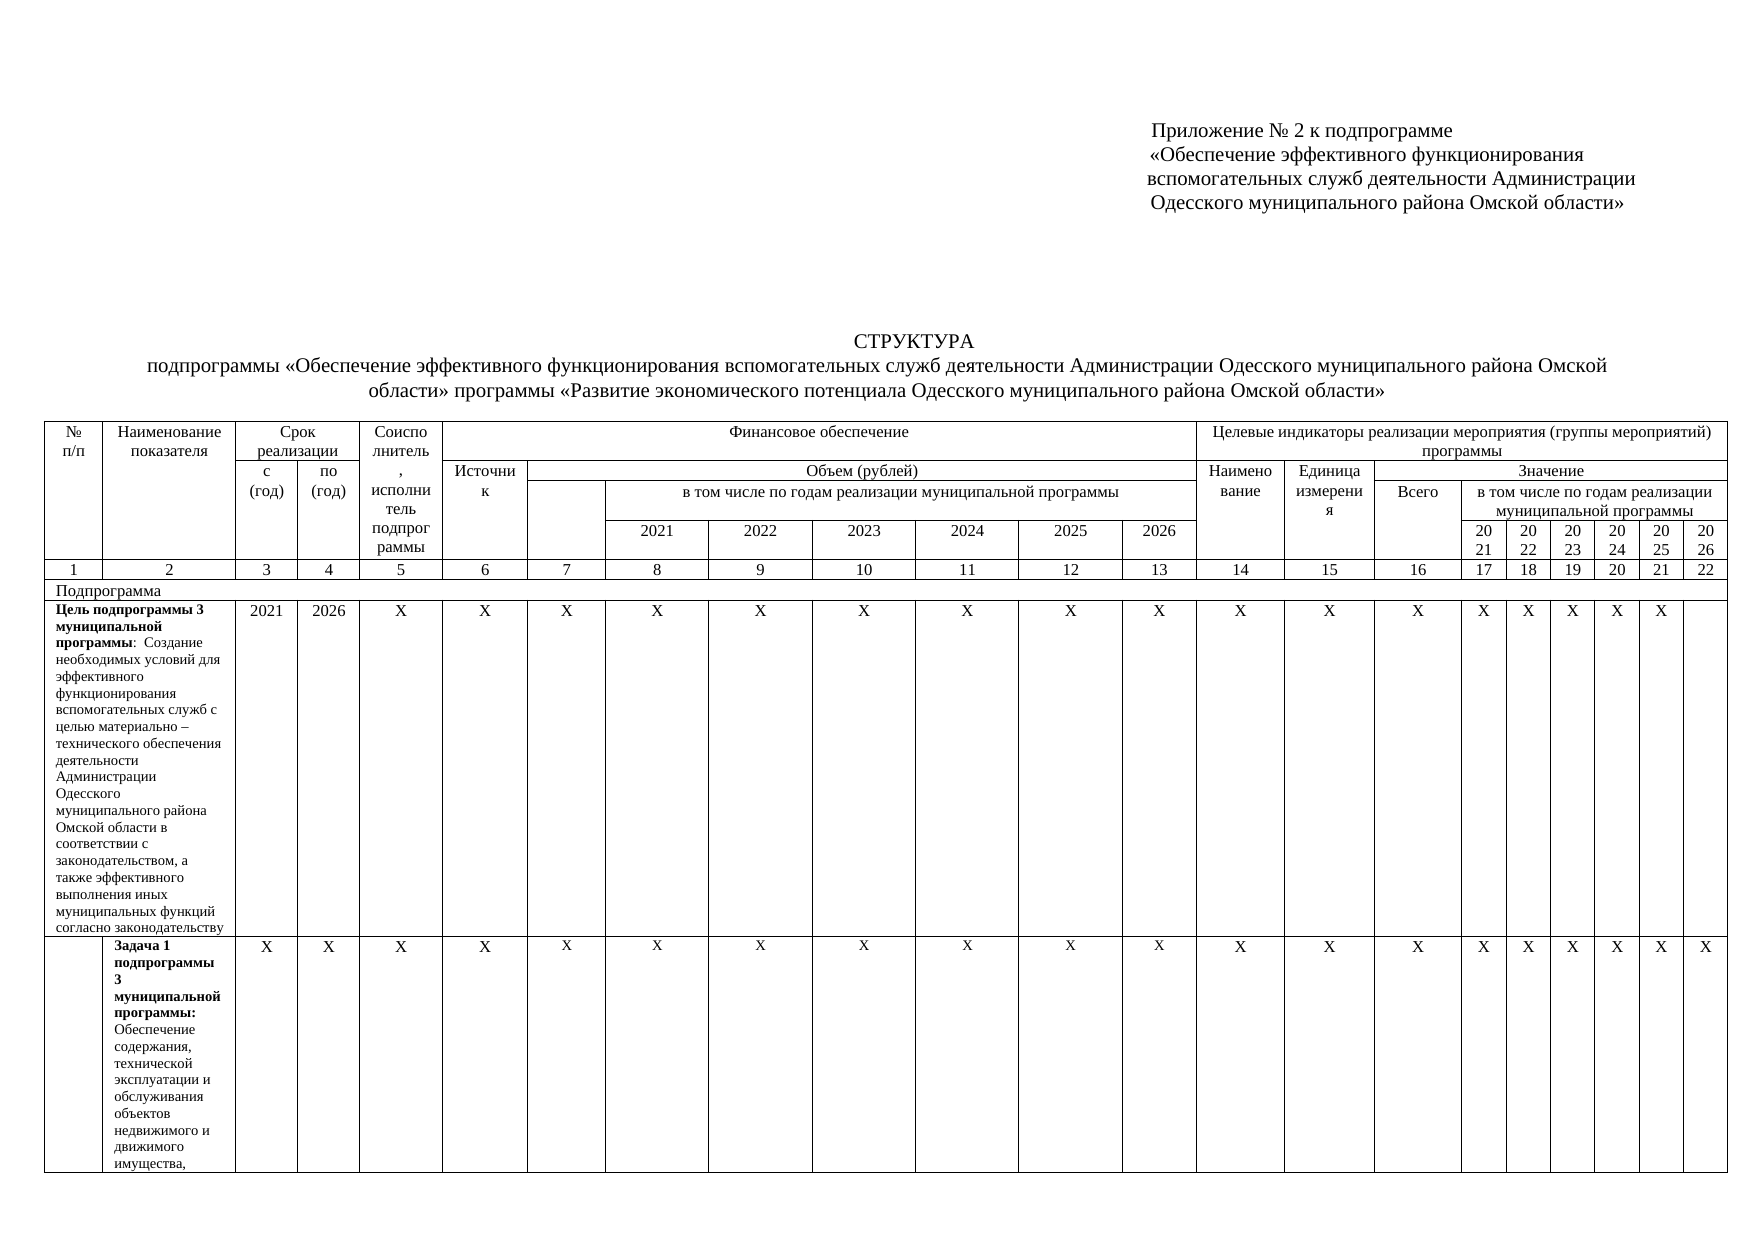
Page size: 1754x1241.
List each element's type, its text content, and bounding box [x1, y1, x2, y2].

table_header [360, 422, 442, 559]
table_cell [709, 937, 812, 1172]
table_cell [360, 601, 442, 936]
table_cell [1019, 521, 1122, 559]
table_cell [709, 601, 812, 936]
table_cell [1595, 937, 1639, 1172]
text СТРУКТУРА [118, 329, 1636, 353]
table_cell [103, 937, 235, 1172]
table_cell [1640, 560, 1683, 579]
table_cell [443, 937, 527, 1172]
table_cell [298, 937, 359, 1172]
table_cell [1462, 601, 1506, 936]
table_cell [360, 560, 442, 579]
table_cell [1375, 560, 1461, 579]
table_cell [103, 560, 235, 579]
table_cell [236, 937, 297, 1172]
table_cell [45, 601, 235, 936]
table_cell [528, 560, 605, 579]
text Приложение № 2 к подпрограмме [118, 118, 1636, 142]
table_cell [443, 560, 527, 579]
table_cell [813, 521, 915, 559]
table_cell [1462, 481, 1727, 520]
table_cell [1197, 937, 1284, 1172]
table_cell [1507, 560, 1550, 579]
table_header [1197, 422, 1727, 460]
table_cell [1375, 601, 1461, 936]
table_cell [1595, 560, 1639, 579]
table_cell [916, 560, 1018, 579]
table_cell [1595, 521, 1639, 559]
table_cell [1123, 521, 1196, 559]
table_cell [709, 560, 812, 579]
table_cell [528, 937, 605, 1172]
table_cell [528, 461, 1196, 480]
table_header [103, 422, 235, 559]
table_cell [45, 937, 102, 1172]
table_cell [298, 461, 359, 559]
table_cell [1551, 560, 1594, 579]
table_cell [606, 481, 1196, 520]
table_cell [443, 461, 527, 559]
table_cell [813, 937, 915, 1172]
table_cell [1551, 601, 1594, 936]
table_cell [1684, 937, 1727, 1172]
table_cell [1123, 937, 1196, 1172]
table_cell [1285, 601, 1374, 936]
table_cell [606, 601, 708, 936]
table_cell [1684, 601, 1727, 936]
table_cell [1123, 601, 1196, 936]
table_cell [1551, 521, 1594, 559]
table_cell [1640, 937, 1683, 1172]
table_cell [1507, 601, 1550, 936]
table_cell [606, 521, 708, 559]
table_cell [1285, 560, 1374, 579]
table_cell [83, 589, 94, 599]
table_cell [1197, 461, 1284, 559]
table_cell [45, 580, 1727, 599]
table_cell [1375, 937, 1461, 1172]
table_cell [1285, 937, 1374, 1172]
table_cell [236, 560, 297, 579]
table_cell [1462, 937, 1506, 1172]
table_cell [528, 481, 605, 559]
text вспомогательных служб деятельности Администрации [118, 166, 1636, 190]
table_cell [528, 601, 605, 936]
text подпрограммы «Обеспечение эффективного функционирования вспомогательных служб деятельности Администрации Одесского муниципального района Омской области» программы «Развитие экономического потенциала Одесского муниципального района Омской области» [118, 353, 1636, 402]
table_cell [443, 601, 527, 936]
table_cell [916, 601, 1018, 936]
text Одесского муниципального района Омской области» [118, 190, 1636, 214]
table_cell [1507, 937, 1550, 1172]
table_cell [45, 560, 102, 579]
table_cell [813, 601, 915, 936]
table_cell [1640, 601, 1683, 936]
text «Обеспечение эффективного функционирования [118, 142, 1636, 166]
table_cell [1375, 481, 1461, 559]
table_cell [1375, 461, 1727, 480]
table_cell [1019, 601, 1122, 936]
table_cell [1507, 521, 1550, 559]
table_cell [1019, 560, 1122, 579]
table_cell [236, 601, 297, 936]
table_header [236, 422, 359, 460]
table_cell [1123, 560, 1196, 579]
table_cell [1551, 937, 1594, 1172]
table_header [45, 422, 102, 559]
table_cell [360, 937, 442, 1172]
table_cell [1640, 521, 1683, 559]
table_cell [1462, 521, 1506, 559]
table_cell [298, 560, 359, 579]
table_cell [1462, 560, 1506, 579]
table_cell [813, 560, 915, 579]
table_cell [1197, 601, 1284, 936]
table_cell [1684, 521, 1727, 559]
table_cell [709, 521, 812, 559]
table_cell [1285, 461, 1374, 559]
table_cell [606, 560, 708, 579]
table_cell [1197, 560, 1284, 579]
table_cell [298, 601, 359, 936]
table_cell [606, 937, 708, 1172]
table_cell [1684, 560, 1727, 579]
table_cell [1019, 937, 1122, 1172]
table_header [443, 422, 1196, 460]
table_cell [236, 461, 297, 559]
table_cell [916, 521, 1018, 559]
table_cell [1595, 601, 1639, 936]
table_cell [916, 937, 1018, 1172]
